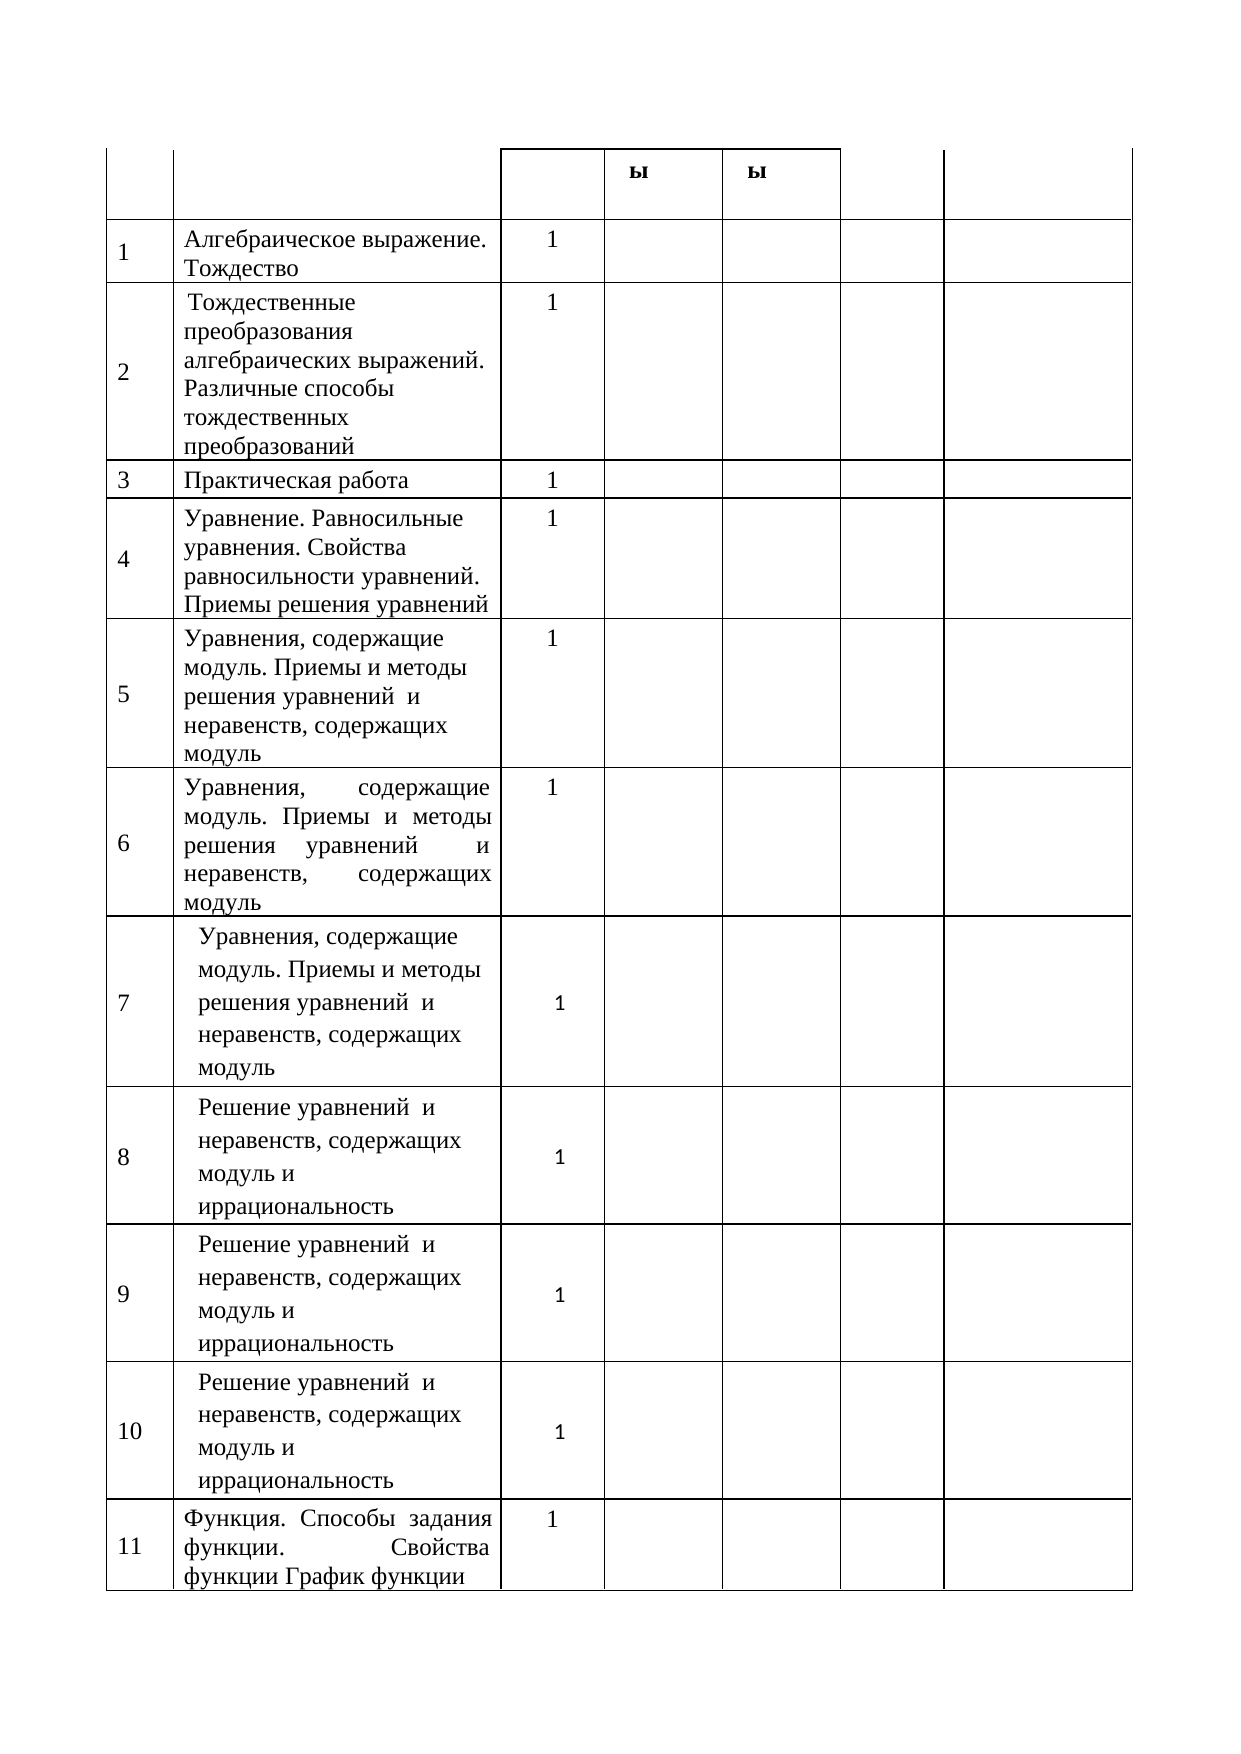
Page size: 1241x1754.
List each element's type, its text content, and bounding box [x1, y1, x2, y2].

table_cell 1 [502, 768, 604, 915]
table_cell 6 [107, 768, 173, 915]
table_cell [945, 281, 1132, 459]
table_cell [605, 220, 722, 281]
table_cell [605, 917, 722, 1086]
table_header [107, 148, 173, 219]
table_header [173, 148, 500, 219]
table_cell [841, 1500, 943, 1589]
table_cell [841, 220, 943, 281]
table_cell [605, 1362, 722, 1498]
table_cell Решение уравнений и неравенств, содержащих модуль и иррациональность [174, 1362, 500, 1498]
table_cell [945, 1223, 1132, 1361]
table_cell [841, 1087, 943, 1223]
table_cell [841, 1362, 943, 1498]
table_cell [605, 768, 722, 915]
table_cell 1 [502, 917, 604, 1086]
table_cell [841, 461, 943, 497]
table_cell [605, 1087, 722, 1223]
table_cell 1 [502, 220, 604, 281]
table_cell 1 [502, 499, 604, 618]
table_cell Уравнение. Равносильные уравнения. Свойства равносильности уравнений. Приемы решения уравнений [174, 499, 500, 618]
table_cell [945, 1361, 1132, 1498]
table_cell 1 [502, 1362, 604, 1498]
table_cell 1 [502, 619, 604, 767]
table_cell Алгебраическое выражение. Тождество [174, 220, 500, 281]
table_cell Тождественные преобразования алгебраических выражений. Различные способы тождественных преобразований [174, 283, 500, 459]
table_cell [945, 497, 1132, 618]
table_cell 1 [502, 461, 604, 497]
table_header ы [605, 150, 722, 219]
table_cell 5 [107, 619, 173, 767]
table_cell Практическая работа [174, 461, 500, 497]
table_cell [723, 619, 840, 767]
table_cell 1 [502, 1087, 604, 1223]
table_header [944, 148, 1132, 219]
table_cell 3 [107, 461, 173, 497]
table_cell [723, 768, 840, 915]
table_cell [723, 461, 840, 497]
table_cell 8 [107, 1087, 173, 1223]
table_cell 1 [502, 283, 604, 459]
table_cell 10 [107, 1362, 173, 1498]
table_cell 7 [107, 917, 173, 1086]
table_cell [605, 619, 722, 767]
table_cell [841, 917, 943, 1086]
table_cell [605, 1225, 722, 1361]
table_cell Уравнения, содержащие модуль. Приемы и методы решения уравнений и неравенств, содержащих модуль [174, 917, 500, 1086]
table_cell [605, 1500, 722, 1589]
table_cell [605, 283, 722, 459]
table_cell 2 [107, 283, 173, 459]
table_cell [723, 1087, 840, 1223]
table_cell [723, 1500, 840, 1589]
table_cell [605, 461, 722, 497]
table_cell 4 [107, 499, 173, 618]
table_cell [945, 915, 1132, 1086]
table_cell [945, 1086, 1132, 1223]
table_cell 9 [107, 1225, 173, 1361]
table_cell [945, 767, 1132, 915]
table_cell Решение уравнений и неравенств, содержащих модуль и иррациональность [174, 1225, 500, 1361]
table_cell [945, 219, 1132, 281]
table_cell [723, 917, 840, 1086]
table_cell 1 [502, 1500, 604, 1589]
table_cell [945, 459, 1132, 497]
table_cell [841, 619, 943, 767]
table_cell 11 [107, 1500, 173, 1589]
table_cell 1 [107, 220, 173, 281]
table_cell [723, 1225, 840, 1361]
table_cell [841, 1225, 943, 1361]
table_cell 1 [502, 1225, 604, 1361]
table_cell [605, 499, 722, 618]
table_cell Уравнения, содержащие модуль. Приемы и методы решения уравнений и неравенств, содержащих модуль [174, 768, 500, 915]
table_cell [945, 618, 1132, 767]
table_cell [841, 499, 943, 618]
table_header ы [723, 150, 840, 219]
table_cell [723, 1362, 840, 1498]
table_cell [841, 283, 943, 459]
table_cell Функция. Способы задания функции. Свойства функции График функции [174, 1500, 500, 1589]
table_cell [841, 768, 943, 915]
table_cell Решение уравнений и неравенств, содержащих модуль и иррациональность [174, 1087, 500, 1223]
table_cell [723, 283, 840, 459]
table_cell Уравнения, содержащие модуль. Приемы и методы решения уравнений и неравенств, содержащих модуль [174, 619, 500, 767]
table_cell [723, 220, 840, 281]
table_cell [945, 1498, 1132, 1589]
table_header [841, 148, 944, 219]
table_header [502, 150, 604, 219]
table_cell [723, 499, 840, 618]
